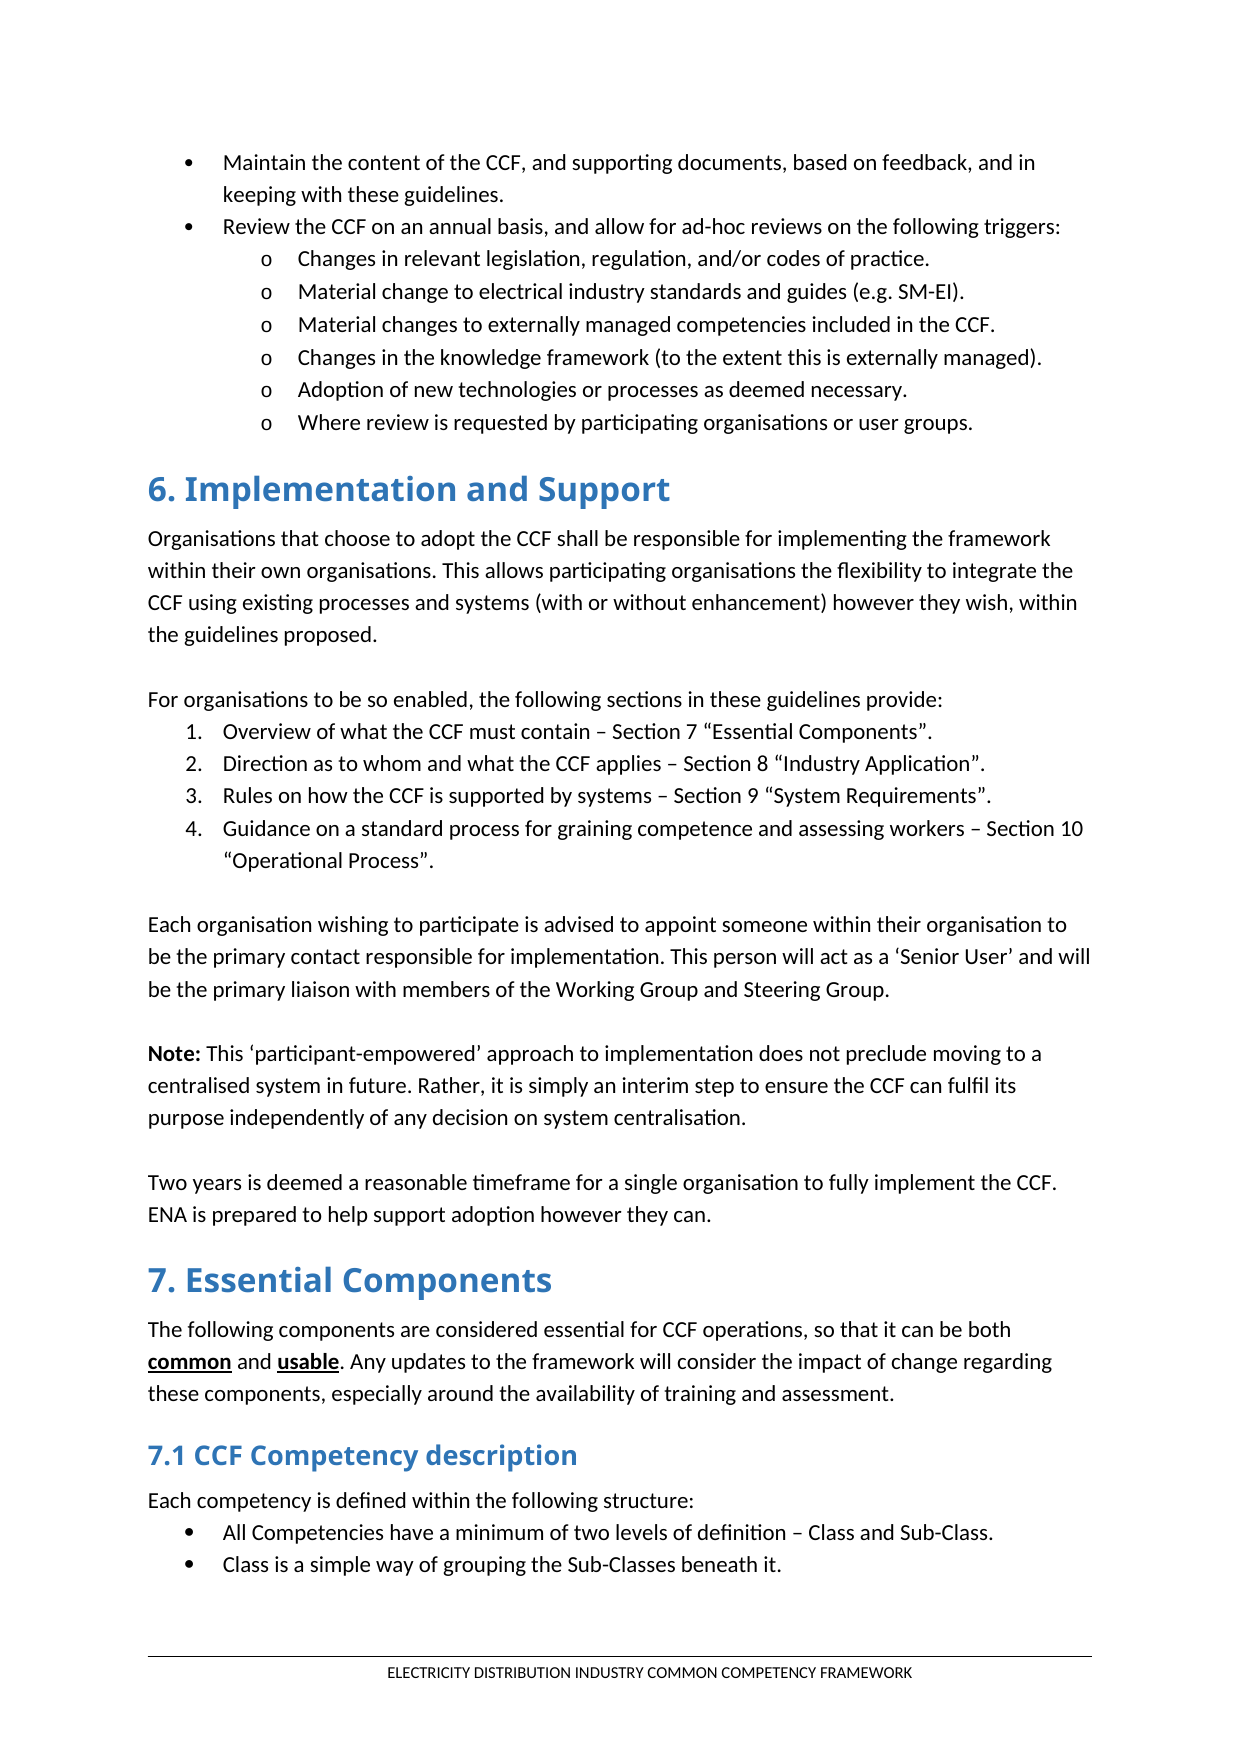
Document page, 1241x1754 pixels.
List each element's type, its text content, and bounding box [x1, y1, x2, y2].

list Material change to electrical industry standards and guides (e.g. SM-EI). [260, 277, 1092, 306]
text Note: This ‘participant-empowered’ approach to implementation does not preclude moving to a centralised system in future. Rather, it is simply an interim step to ensure the CCF can fulfil its purpose independently of any decision on system centralisation. [148, 1039, 1092, 1131]
list Maintain the content of the CCF, and supporting documents, based on feedback, and in keeping with these guidelines. [185, 148, 1092, 208]
list Adoption of new technologies or processes as deemed necessary. [260, 376, 1092, 404]
text The following components are considered essential for CCF operations, so that it can be both common and usable. Any updates to the framework will consider the impact of change regarding these components, especially around the availability of training and assessment. [148, 1315, 1092, 1407]
subtitle 7.1 CCF Competency description [148, 1437, 1092, 1473]
list Review the CCF on an annual basis, and allow for ad-hoc reviews on the following triggers: [185, 212, 1092, 240]
list Direction as to whom and what the CCF applies – Section 8 “Industry Application”. [185, 749, 1092, 777]
text Each competency is defined within the following structure: [148, 1486, 1092, 1514]
subtitle 7. Essential Components [148, 1257, 1092, 1303]
text Organisations that choose to adopt the CCF shall be responsible for implementing the framework within their own organisations. This allows participating organisations the flexibility to integrate the CCF using existing processes and systems (with or without enhancement) however they wish, within the guidelines proposed. [148, 524, 1092, 649]
list Class is a simple way of grouping the Sub-Classes beneath it. [185, 1550, 1092, 1578]
list Rules on how the CCF is supported by systems – Section 9 “System Requirements”. [185, 782, 1092, 809]
list Overview of what the CCF must contain – Section 7 “Essential Components”. [185, 717, 1092, 745]
list Where review is requested by participating organisations or user groups. [260, 408, 1092, 437]
text Two years is deemed a reasonable timeframe for a single organisation to fully implement the CCF. ENA is prepared to help support adoption however they can. [148, 1168, 1092, 1228]
list Guidance on a standard process for graining competence and assessing workers – Section 10 “Operational Process”. [185, 814, 1092, 874]
text For organisations to be so enabled, the following sections in these guidelines provide: [148, 685, 1092, 713]
list Material changes to externally managed competencies included in the CCF. [260, 310, 1092, 338]
list Changes in the knowledge framework (to the extent this is externally managed). [260, 343, 1092, 371]
text Each organisation wishing to participate is advised to appoint someone within their organisation to be the primary contact responsible for implementation. This person will act as a ‘Senior User’ and will be the primary liaison with members of the Working Group and Steering Group. [148, 910, 1092, 1003]
list All Competencies have a minimum of two levels of definition – Class and Sub-Class. [185, 1518, 1092, 1546]
list Changes in relevant legislation, regulation, and/or codes of practice. [260, 244, 1092, 273]
subtitle 6. Implementation and Support [148, 466, 1092, 512]
